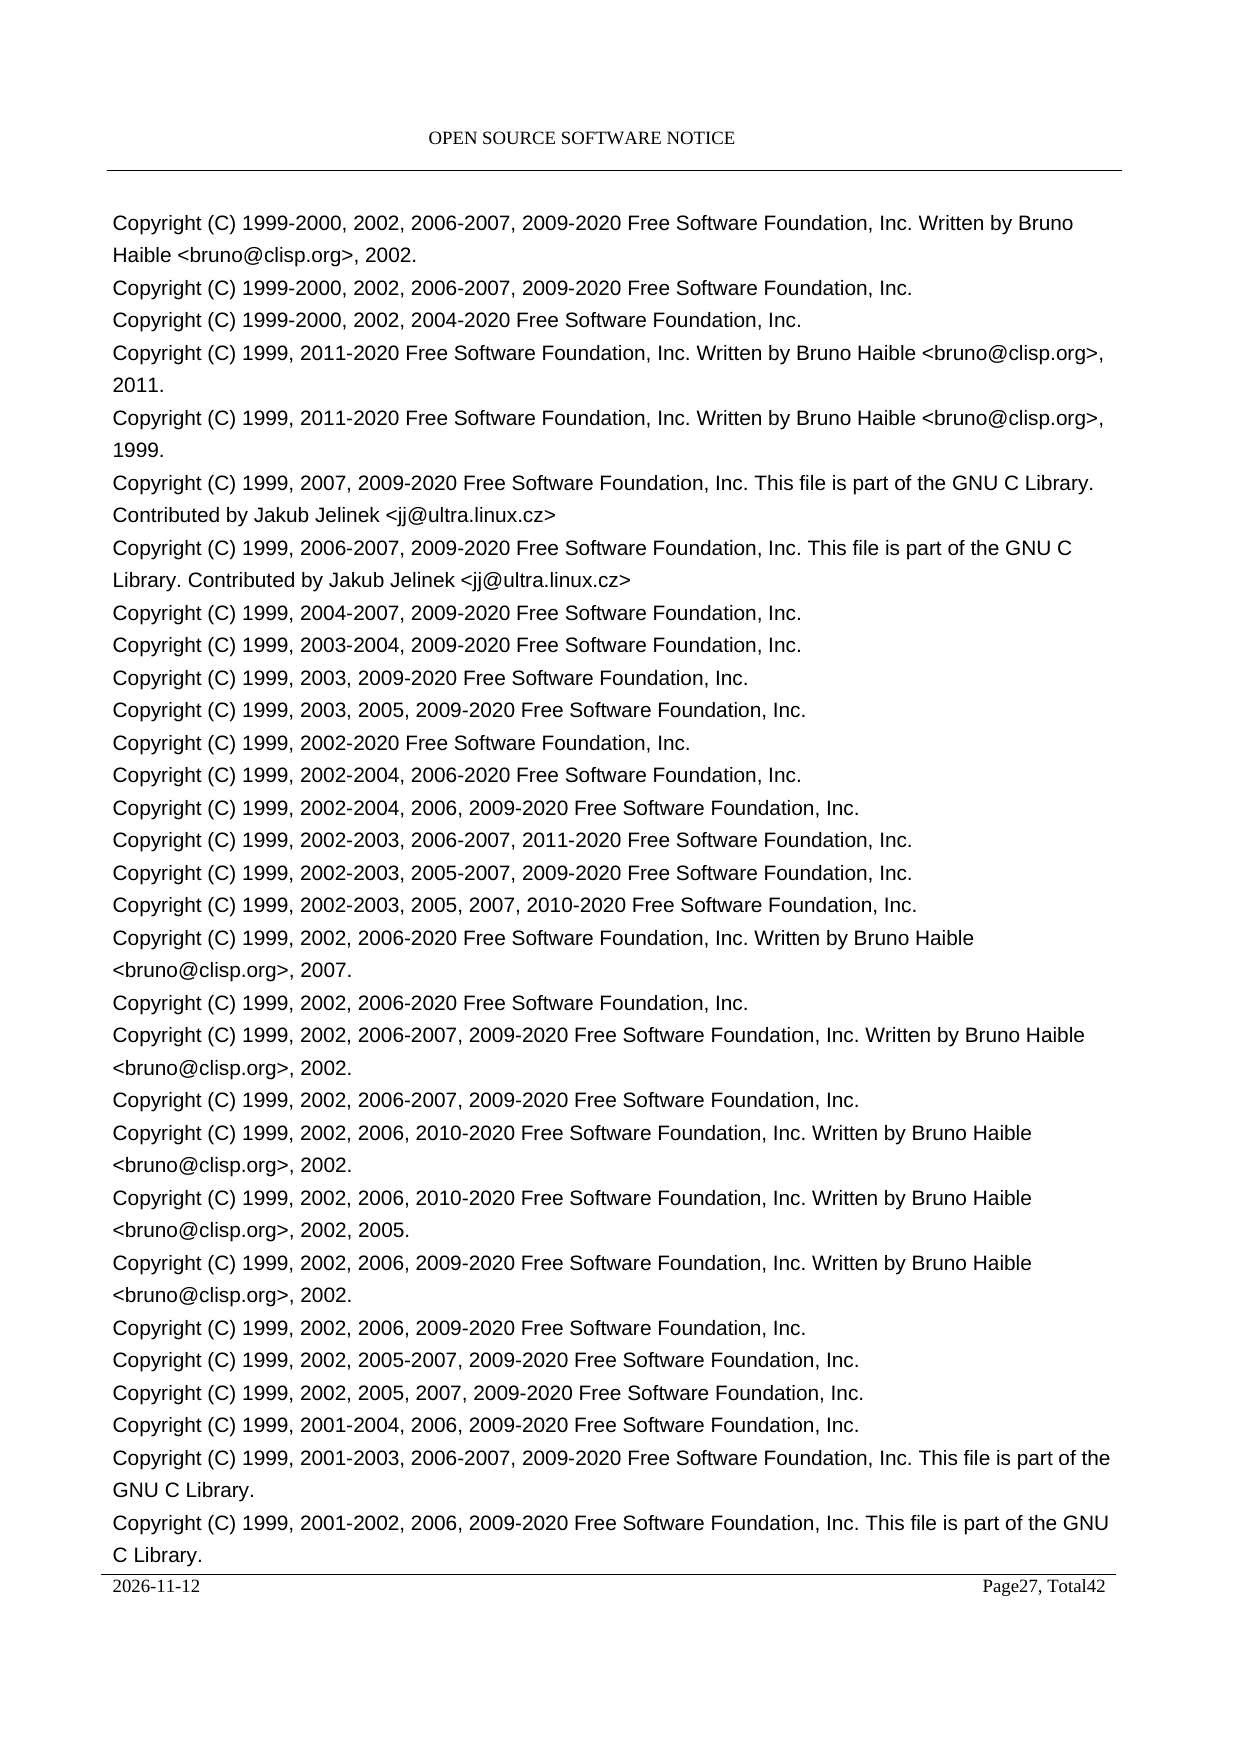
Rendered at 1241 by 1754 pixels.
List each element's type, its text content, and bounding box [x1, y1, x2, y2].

text Copyright (C) 1999, 2002, 2005-2007, 2009-2020 Free Software Foundation, Inc. [112, 1344, 1128, 1376]
text Copyright (C) 1999, 2011-2020 Free Software Foundation, Inc. Written by Bruno Haible <bruno@clisp.org>, 2011. [112, 336, 1128, 401]
text Copyright (C) 1999, 2001-2004, 2006, 2009-2020 Free Software Foundation, Inc. [112, 1409, 1128, 1441]
text Copyright (C) 1999, 2002, 2006-2007, 2009-2020 Free Software Foundation, Inc. Written by Bruno Haible <bruno@clisp.org>, 2002. [112, 1019, 1128, 1084]
text Copyright (C) 1999, 2004-2007, 2009-2020 Free Software Foundation, Inc. [112, 596, 1128, 629]
text Copyright (C) 1999-2000, 2002, 2006-2007, 2009-2020 Free Software Foundation, Inc. [112, 271, 1128, 304]
text Copyright (C) 1999, 2002-2004, 2006, 2009-2020 Free Software Foundation, Inc. [112, 791, 1128, 824]
text Copyright (C) 1999, 2002-2003, 2006-2007, 2011-2020 Free Software Foundation, Inc. [112, 824, 1128, 856]
text Copyright (C) 1999, 2001-2002, 2006, 2009-2020 Free Software Foundation, Inc. This file is part of the GNU C Library. [112, 1506, 1128, 1571]
text Copyright (C) 1999, 2002, 2006-2020 Free Software Foundation, Inc. [112, 986, 1128, 1019]
text Copyright (C) 1999-2000, 2002, 2004-2020 Free Software Foundation, Inc. [112, 304, 1128, 336]
text Copyright (C) 1999, 2001-2003, 2006-2007, 2009-2020 Free Software Foundation, Inc. This file is part of the GNU C Library. [112, 1441, 1128, 1506]
text Copyright (C) 1999, 2002, 2006, 2009-2020 Free Software Foundation, Inc. [112, 1311, 1128, 1344]
text Copyright (C) 1999-2000, 2002, 2006-2007, 2009-2020 Free Software Foundation, Inc. Written by Bruno Haible <bruno@clisp.org>, 2002. [112, 206, 1128, 271]
text Copyright (C) 1999, 2002, 2006-2020 Free Software Foundation, Inc. Written by Bruno Haible <bruno@clisp.org>, 2007. [112, 921, 1128, 986]
text Copyright (C) 1999, 2002-2020 Free Software Foundation, Inc. [112, 726, 1128, 759]
text Copyright (C) 1999, 2003, 2009-2020 Free Software Foundation, Inc. [112, 661, 1128, 694]
text Copyright (C) 1999, 2002-2003, 2005, 2007, 2010-2020 Free Software Foundation, Inc. [112, 889, 1128, 921]
text Copyright (C) 1999, 2002-2004, 2006-2020 Free Software Foundation, Inc. [112, 759, 1128, 791]
text Copyright (C) 1999, 2003, 2005, 2009-2020 Free Software Foundation, Inc. [112, 694, 1128, 726]
text Copyright (C) 1999, 2002-2003, 2005-2007, 2009-2020 Free Software Foundation, Inc. [112, 856, 1128, 889]
text Copyright (C) 1999, 2007, 2009-2020 Free Software Foundation, Inc. This file is part of the GNU C Library. Contributed by Jakub Jelinek <jj@ultra.linux.cz> [112, 466, 1128, 531]
text Copyright (C) 1999, 2002, 2006, 2010-2020 Free Software Foundation, Inc. Written by Bruno Haible <bruno@clisp.org>, 2002, 2005. [112, 1181, 1128, 1246]
text Copyright (C) 1999, 2003-2004, 2009-2020 Free Software Foundation, Inc. [112, 629, 1128, 661]
text Copyright (C) 1999, 2011-2020 Free Software Foundation, Inc. Written by Bruno Haible <bruno@clisp.org>, 1999. [112, 401, 1128, 466]
text Copyright (C) 1999, 2006-2007, 2009-2020 Free Software Foundation, Inc. This file is part of the GNU C Library. Contributed by Jakub Jelinek <jj@ultra.linux.cz> [112, 531, 1128, 596]
text Copyright (C) 1999, 2002, 2006, 2009-2020 Free Software Foundation, Inc. Written by Bruno Haible <bruno@clisp.org>, 2002. [112, 1246, 1128, 1311]
text Copyright (C) 1999, 2002, 2005, 2007, 2009-2020 Free Software Foundation, Inc. [112, 1376, 1128, 1409]
text Copyright (C) 1999, 2002, 2006, 2010-2020 Free Software Foundation, Inc. Written by Bruno Haible <bruno@clisp.org>, 2002. [112, 1116, 1128, 1181]
text Copyright (C) 1999, 2002, 2006-2007, 2009-2020 Free Software Foundation, Inc. [112, 1084, 1128, 1116]
